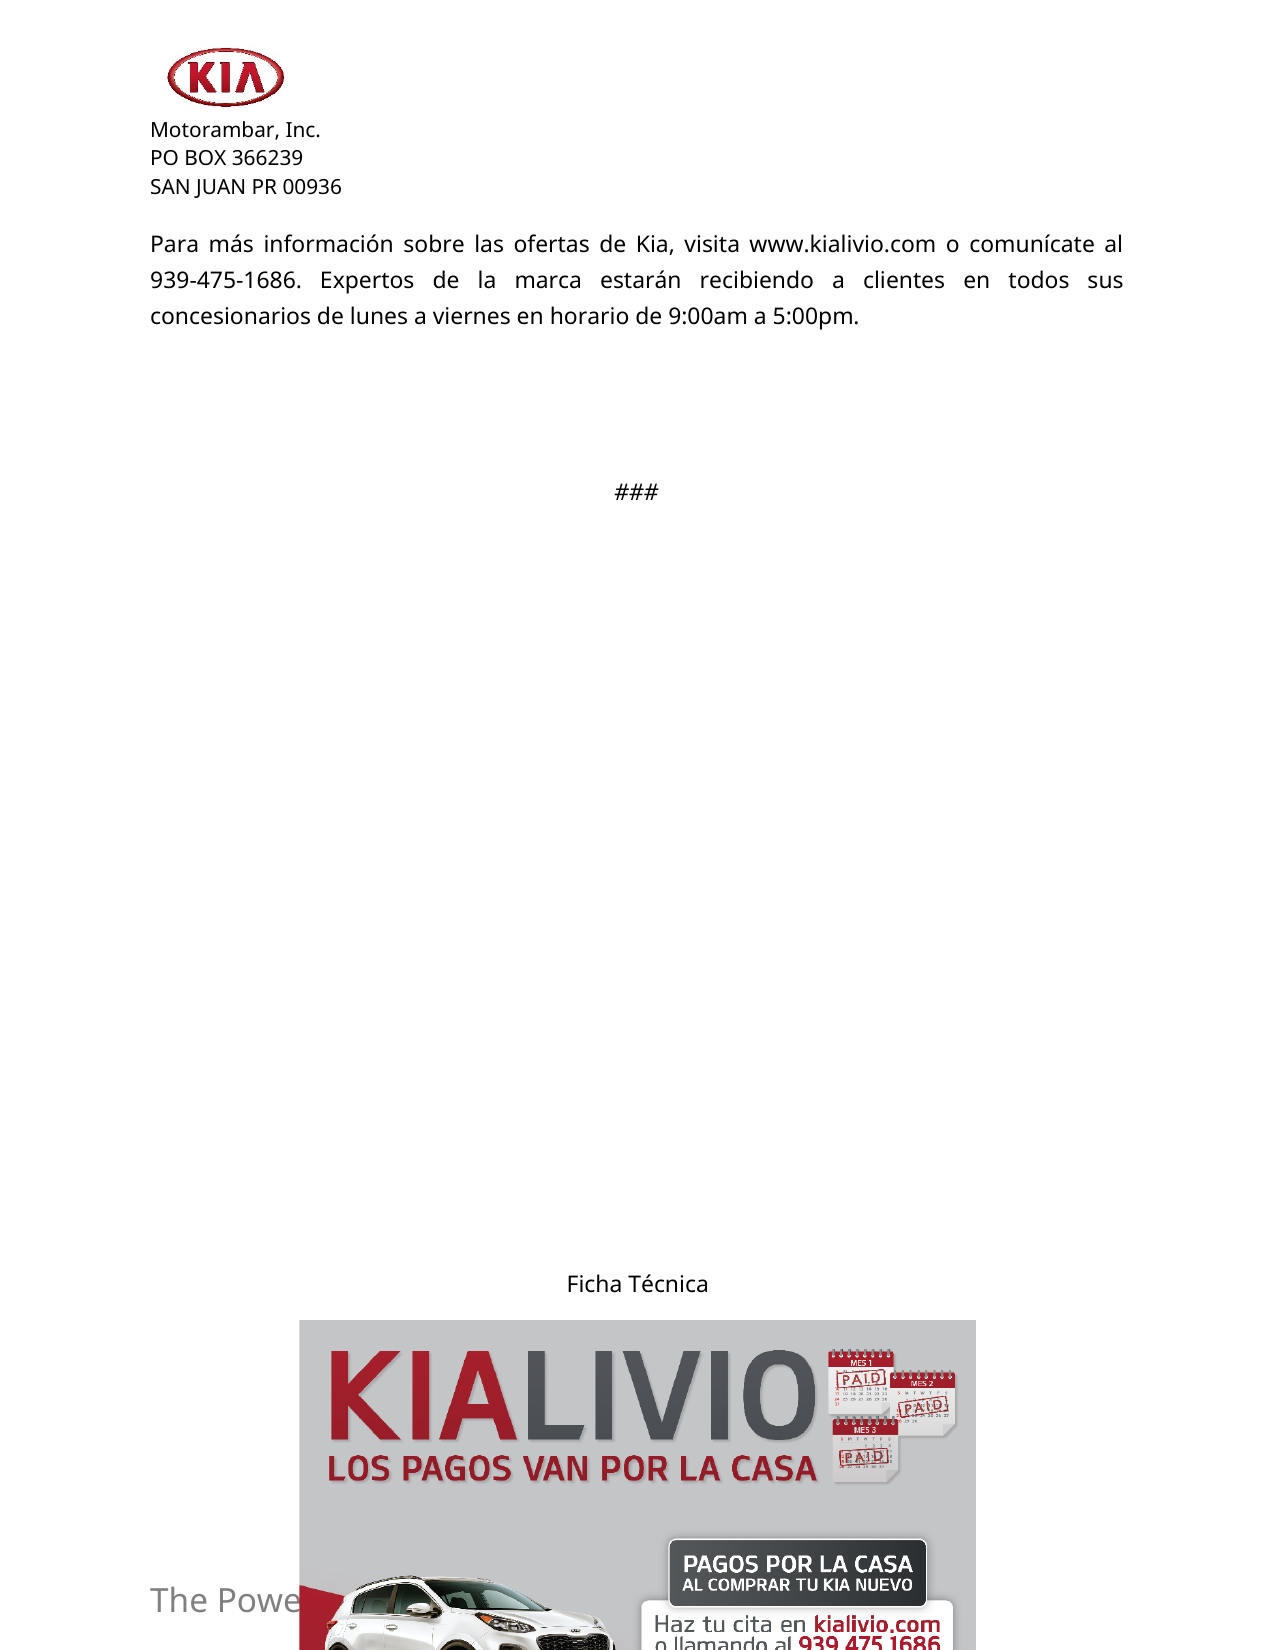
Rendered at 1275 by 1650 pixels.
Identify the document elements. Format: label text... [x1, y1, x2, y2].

text Ficha Técnica [150, 1268, 1125, 1300]
picture [150, 31, 300, 123]
picture [299, 1320, 976, 1650]
text Para más información sobre las ofertas de Kia, visita www.kialivio.com o comunícate al 939-475-1686. Expertos de la marca estarán recibiendo a clientes en todos sus concesionarios de lunes a viernes en horario de 9:00am a 5:00pm. [150, 228, 1125, 331]
text ### [150, 476, 1125, 507]
